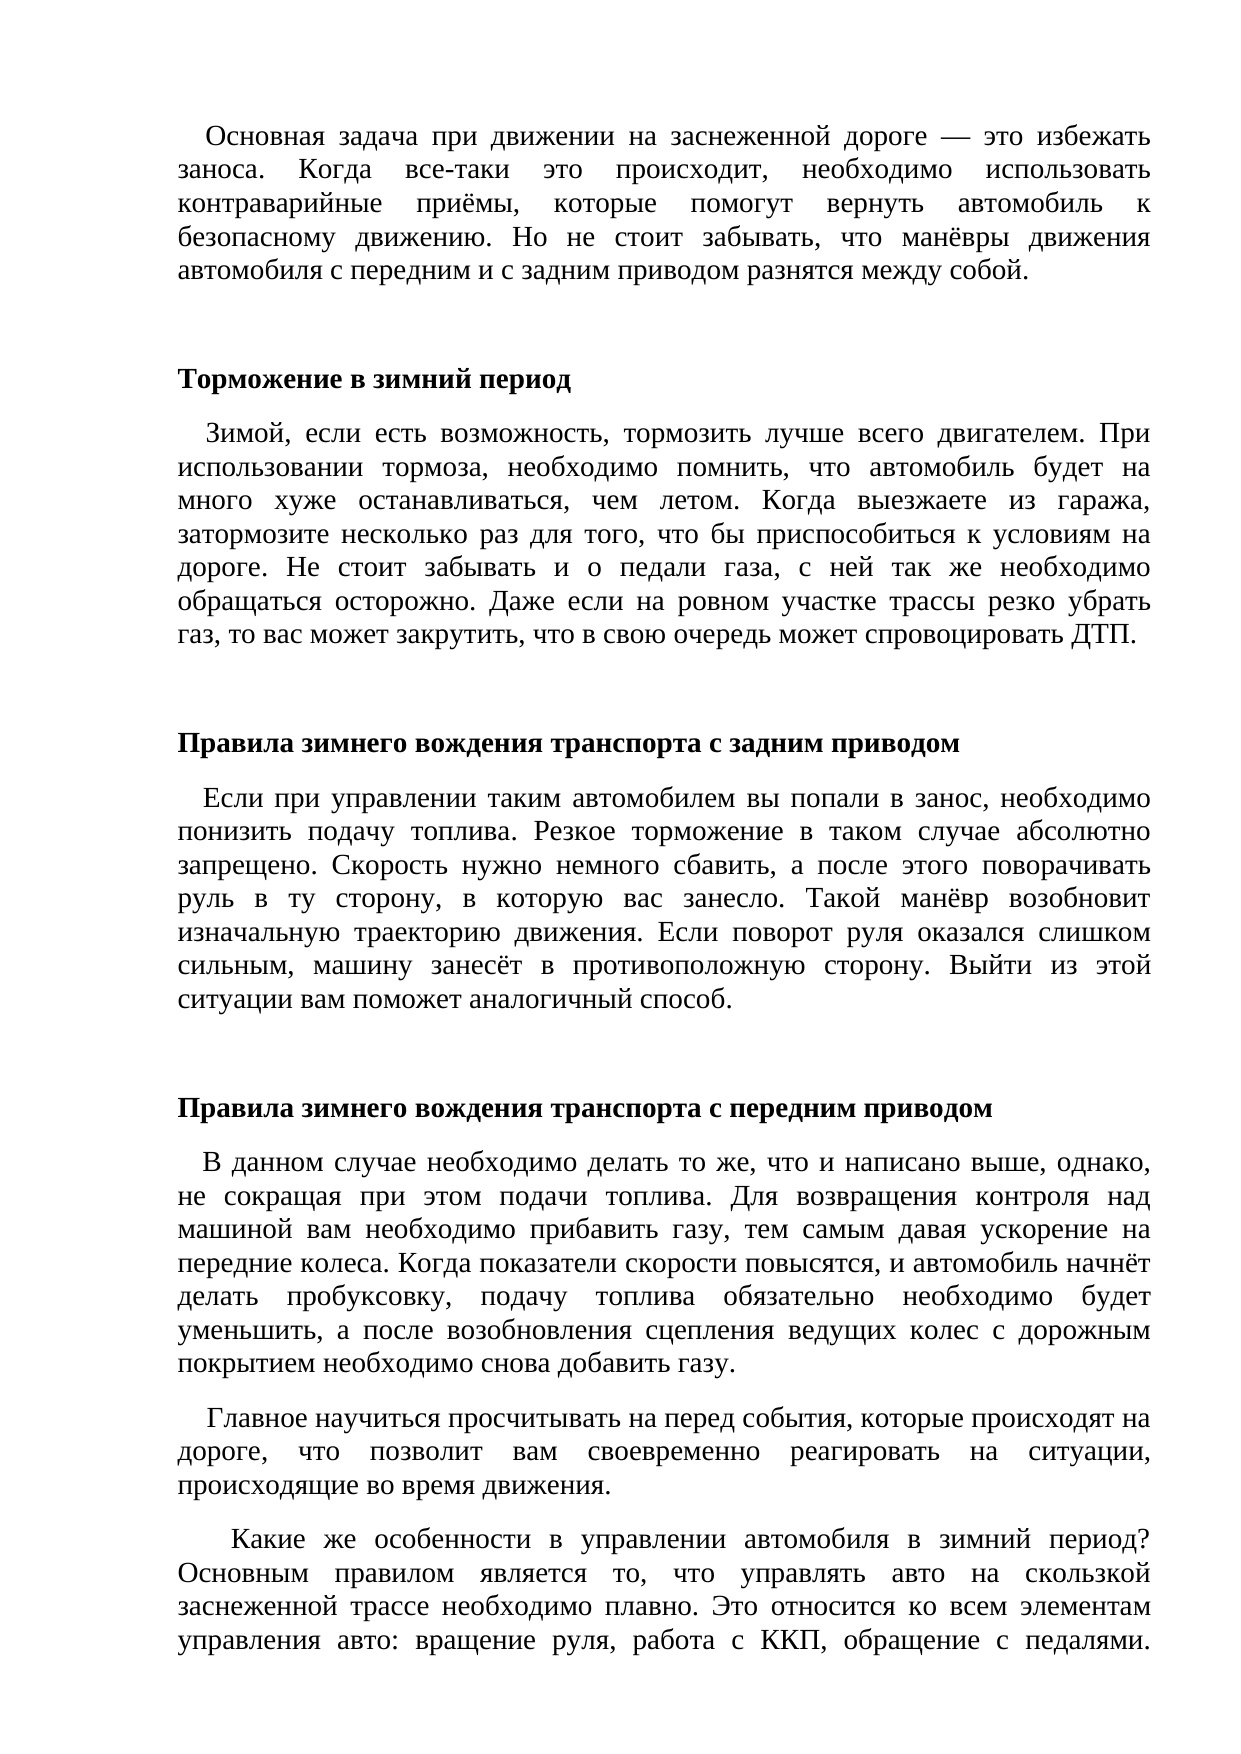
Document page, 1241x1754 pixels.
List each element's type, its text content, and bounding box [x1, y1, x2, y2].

text Основная задача при движении на заснеженной дороге — это избежать заноса. Когда все-таки это происходит, необходимо использовать контраварийные приёмы, которые помогут вернуть автомобиль к безопасному движению. Но не стоит забывать, что манёвры движения автомобиля с передним и с задним приводом разнятся между собой. [177, 118, 1152, 286]
text Зимой, если есть возможность, тормозить лучше всего двигателем. При использовании тормоза, необходимо помнить, что автомобиль будет на много хуже останавливаться, чем летом. Когда выезжаете из гаража, затормозите несколько раз для того, что бы приспособиться к условиям на дороге. Не стоит забывать и о педали газа, с ней так же необходимо обращаться осторожно. Даже если на ровном участке трассы резко убрать газ, то вас может закрутить, что в свою очередь может спровоцировать ДТП. [177, 415, 1152, 650]
text Главное научиться просчитывать на перед события, которые происходят на дороге, что позволит вам своевременно реагировать на ситуации, происходящие во время движения. [177, 1400, 1152, 1500]
text Правила зимнего вождения транспорта с передним приводом [177, 1090, 1152, 1123]
text Правила зимнего вождения транспорта с задним приводом [177, 725, 1152, 759]
text В данном случае необходимо делать то же, что и написано выше, однако, не сокращая при этом подачи топлива. Для возвращения контроля над машиной вам необходимо прибавить газу, тем самым давая ускорение на передние колеса. Когда показатели скорости повысятся, и автомобиль начнёт делать пробуксовку, подачу топлива обязательно необходимо будет уменьшить, а после возобновления сцепления ведущих колес с дорожным покрытием необходимо снова добавить газу. [177, 1144, 1152, 1379]
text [177, 1521, 1152, 1655]
text Торможение в зимний период [177, 361, 1152, 394]
text Если при управлении таким автомобилем вы попали в занос, необходимо понизить подачу топлива. Резкое торможение в таком случае абсолютно запрещено. Скорость нужно немного сбавить, а после этого поворачивать руль в ту сторону, в которую вас занесло. Такой манёвр возобновит изначальную траекторию движения. Если поворот руля оказался слишком сильным, машину занесёт в противоположную сторону. Выйти из этой ситуации вам поможет аналогичный способ. [177, 780, 1152, 1014]
